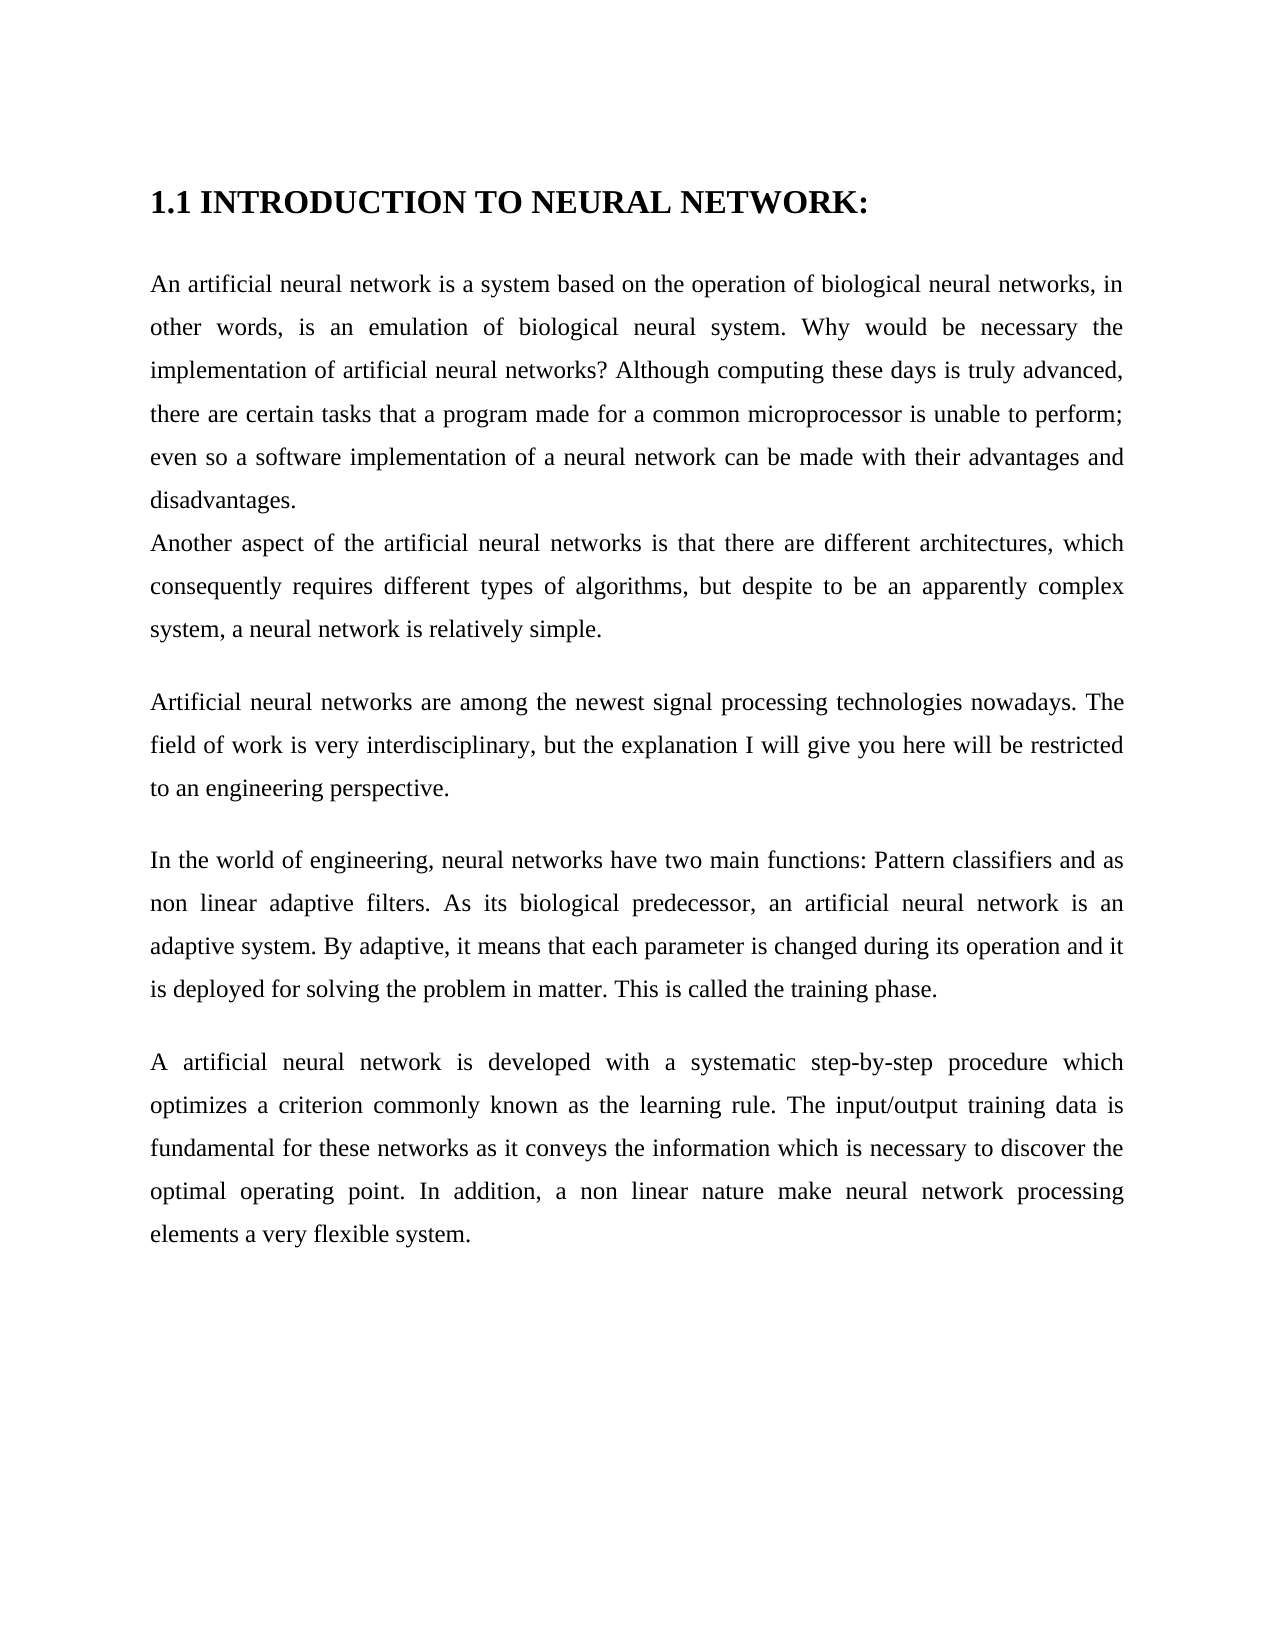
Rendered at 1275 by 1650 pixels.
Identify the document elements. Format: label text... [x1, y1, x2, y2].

text In the world of engineering, neural networks have two main functions: Pattern classifiers and as non linear adaptive filters. As its biological predecessor, an artificial neural network is an adaptive system. By adaptive, it means that each parameter is changed during its operation and it is deployed for solving the problem in matter. This is called the training phase. [150, 845, 1125, 1003]
text Another aspect of the artificial neural networks is that there are different architectures, which consequently requires different types of algorithms, but despite to be an apparently complex system, a neural network is relatively simple. [150, 528, 1125, 643]
text An artificial neural network is a system based on the operation of biological neural networks, in other words, is an emulation of biological neural system. Why would be necessary the implementation of artificial neural networks? Although computing these days is truly advanced, there are certain tasks that a program made for a common microprocessor is unable to perform; even so a software implementation of a neural network can be made with their advantages and disadvantages. [150, 269, 1125, 514]
text Artificial neural networks are among the newest signal processing technologies nowadays. The field of work is very interdisciplinary, but the explanation I will give you here will be restricted to an engineering perspective. [150, 687, 1125, 802]
text A artificial neural network is developed with a systematic step-by-step procedure which optimizes a criterion commonly known as the learning rule. The input/output training data is fundamental for these networks as it conveys the information which is necessary to discover the optimal operating point. In addition, a non linear nature make neural network processing elements a very flexible system. [150, 1047, 1125, 1248]
text 1.1 INTRODUCTION TO NEURAL NETWORK: [150, 182, 1125, 221]
